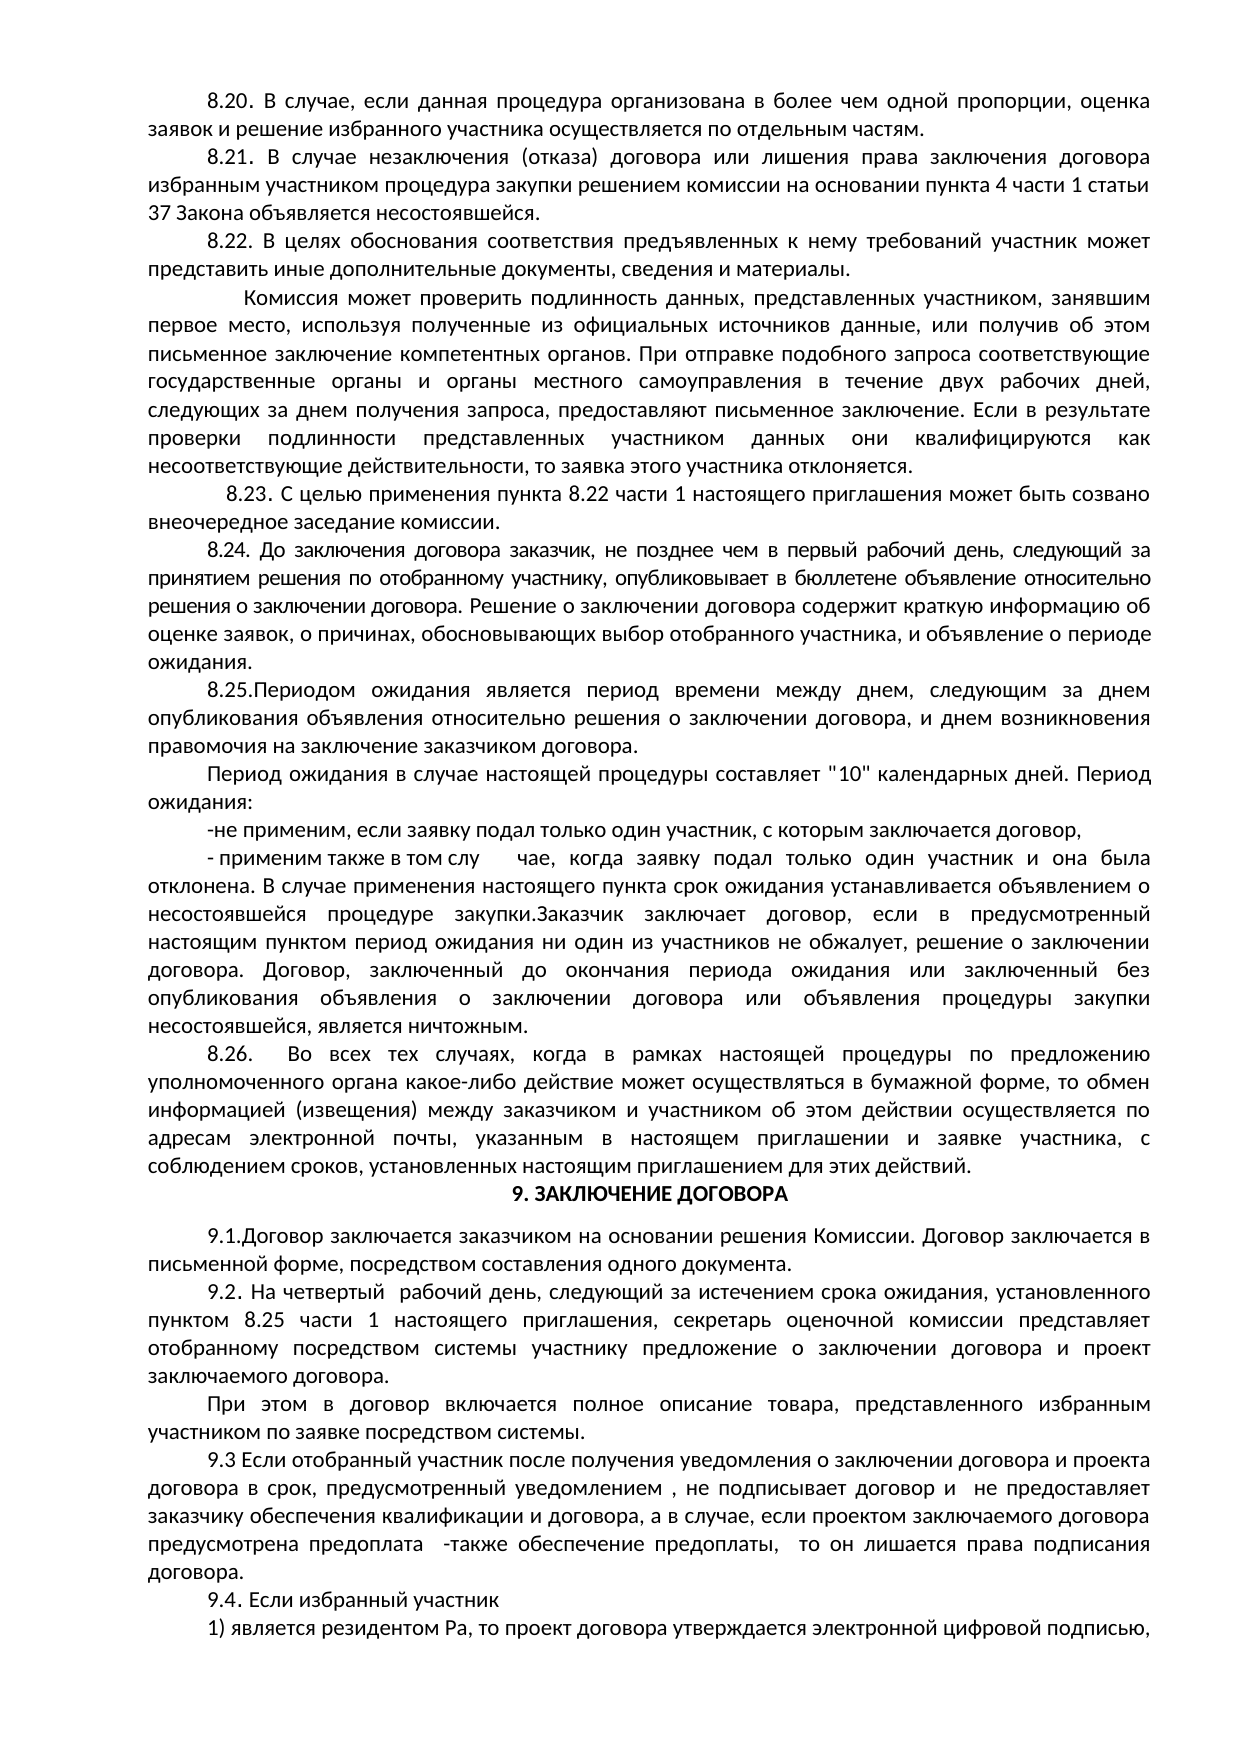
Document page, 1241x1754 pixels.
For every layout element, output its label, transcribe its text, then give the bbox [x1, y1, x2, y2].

text Период ожидания в случае настоящей процедуры составляет "10" календарных дней. Период ожидания: [148, 759, 1152, 815]
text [148, 1613, 1152, 1642]
text 8.22. В целях обоснования соответствия предъявленных к нему требований участник может представить иные дополнительные документы, сведения и материалы. [148, 227, 1152, 283]
text 8.24. До заключения договора заказчик, не позднее чем в первый рабочий день, следующий за принятием решения по отобранному участнику, опубликовывает в бюллетене объявление относительно решения о заключении договора. Решение о заключении договора содержит краткую информацию об оценке заявок, о причинах, обосновывающих выбор отобранного участника, и объявление о периоде ожидания. [148, 535, 1152, 675]
text 9.1.Договор заключается заказчиком на основании решения Комиссии. Договор заключается в письменной форме, посредством составления одного документа. [148, 1221, 1152, 1277]
text 9.4․ Если избранный участник [148, 1586, 1152, 1613]
text 9. ЗАКЛЮЧЕНИЕ ДОГОВОРА [148, 1179, 1152, 1207]
text 9.3 Если отобранный участник после получения уведомления о заключении договора и проекта договора в срок, предусмотренный уведомлением , не подписывает договор и не предоставляет заказчику обеспечения квалификации и договора, а в случае, если проектом заключаемого договора предусмотрена предоплата -также обеспечение предоплаты, то он лишается права подписания договора. [148, 1445, 1152, 1586]
text При этом в договор включается полное описание товара, представленного избранным участником по заявке посредством системы. [148, 1389, 1152, 1445]
text - применим также в том слу чае, когда заявку подал только один участник и она была отклонена. В случае применения настоящего пункта срок ожидания устанавливается объявлением о несостоявшейся процедуре закупки.Заказчик заключает договор, если в предусмотренный настоящим пунктом период ожидания ни один из участников не обжалует, решение о заключении договора. Договор, заключенный до окончания периода ожидания или заключенный без опубликования объявления о заключении договора или объявления процедуры закупки несостоявшейся, является ничтожным. [148, 843, 1152, 1039]
text 8.25.Периодом ожидания является период времени между днем, следующим за днем опубликования объявления относительно решения о заключении договора, и днем возникновения правомочия на заключение заказчиком договора. [148, 675, 1152, 759]
text 8.23․ С целью применения пункта 8.22 части 1 настоящего приглашения может быть созвано внеочередное заседание комиссии. [148, 479, 1152, 535]
text 8.21․ В случае незаключения (отказа) договора или лишения права заключения договора избранным участником процедура закупки решением комиссии на основании пункта 4 части 1 статьи 37 Закона объявляется несостоявшейся. [148, 142, 1152, 227]
text Комиссия может проверить подлинность данных, представленных участником, занявшим первое место, используя полученные из официальных источников данные, или получив об этом письменное заключение компетентных органов. При отправке подобного запроса соответствующие государственные органы и органы местного самоуправления в течение двух рабочих дней, следующих за днем получения запроса, предоставляют письменное заключение. Если в результате проверки подлинности представленных участником данных они квалифицируются как несоответствующие действительности, то заявка этого участника отклоняется. [148, 283, 1152, 479]
text 9.2․ На четвертый рабочий день, следующий за истечением срока ожидания, установленного пунктом 8.25 части 1 настоящего приглашения, секретарь оценочной комиссии представляет отобранному посредством системы участнику предложение о заключении договора и проект заключаемого договора. [148, 1277, 1152, 1389]
text 8.26. Во всех тех случаях, когда в рамках настоящей процедуры по предложению уполномоченного органа какое-либо действие может осуществляться в бумажной форме, то обмен информацией (извещения) между заказчиком и участником об этом действии осуществляется по адресам электронной почты, указанным в настоящем приглашении и заявке участника, с соблюдением сроков, установленных настоящим приглашением для этих действий. [148, 1039, 1152, 1179]
text 8.20․ В случае, если данная процедура организована в более чем одной пропорции, оценка заявок и решение избранного участника осуществляется по отдельным частям. [148, 86, 1152, 142]
text -не применим, если заявку подал только один участник, с которым заключается договор, [148, 815, 1152, 843]
